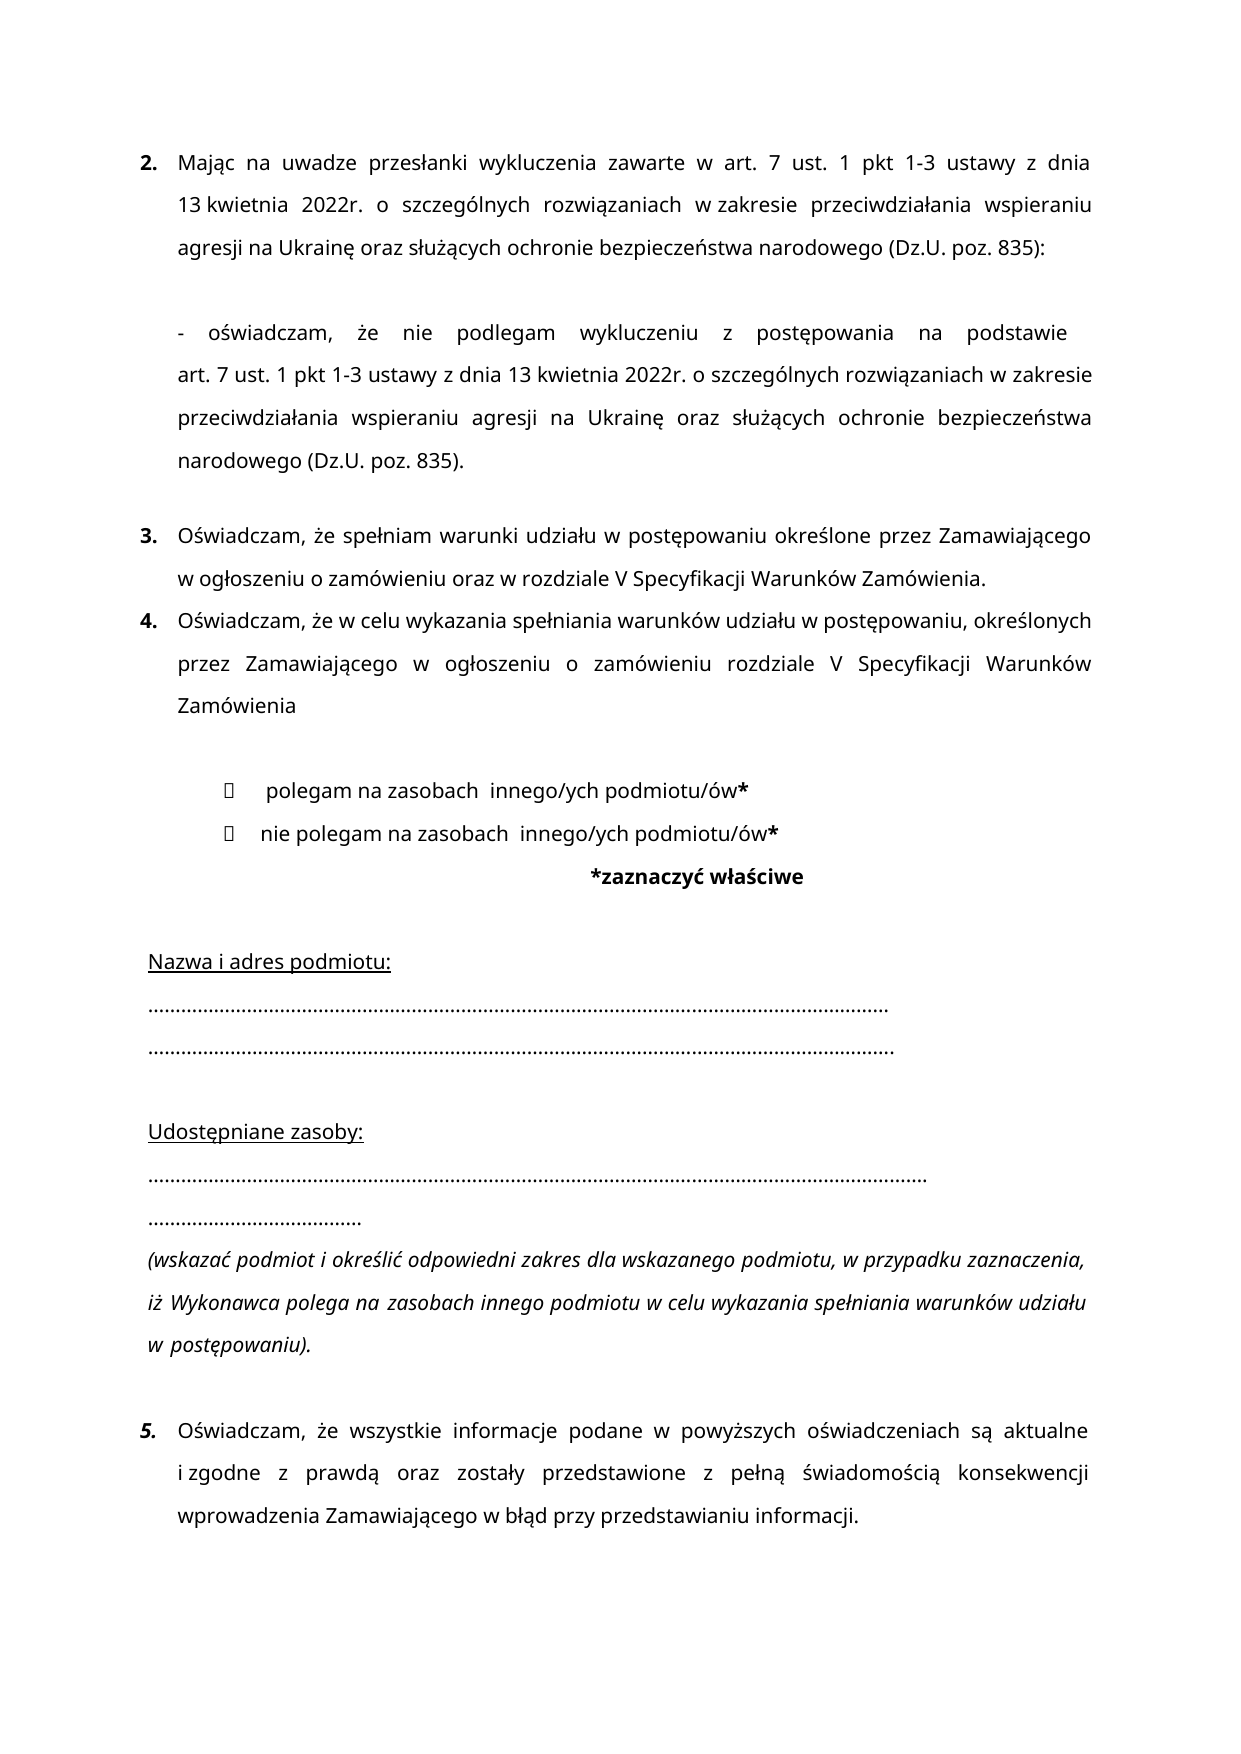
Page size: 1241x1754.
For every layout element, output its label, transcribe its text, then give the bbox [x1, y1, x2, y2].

list Oświadczam, że wszystkie informacje podane w powyższych oświadczeniach są aktualne i zgodne z prawdą oraz zostały przedstawione z pełną świadomością konsekwencji wprowadzenia Zamawiającego w błąd przy przedstawianiu informacji. [140, 1416, 1090, 1529]
text Udostępniane zasoby: [148, 1117, 1090, 1146]
text …………………………………………………………………………………………………………………………….………………………………… [148, 1160, 1090, 1231]
list Mając na uwadze przesłanki wykluczenia zawarte w art. 7 ust. 1 pkt 1-3 ustawy z dnia 13 kwietnia 2022r. o szczególnych rozwiązaniach w zakresie przeciwdziałania wspieraniu agresji na Ukrainę oraz służących ochronie bezpieczeństwa narodowego (Dz.U. poz. 835): [140, 148, 1093, 261]
list *zaznaczyć właściwe [555, 862, 1093, 890]
list polegam na zasobach innego/ych podmiotu/ów* [223, 777, 1093, 805]
text ………………………………………………………………………………………………………………………. [148, 1032, 1090, 1061]
list - oświadczam, że nie podlegam wykluczeniu z postępowania na podstawie art. 7 ust. 1 pkt 1-3 ustawy z dnia 13 kwietnia 2022r. o szczególnych rozwiązaniach w zakresie przeciwdziałania wspieraniu agresji na Ukrainę oraz służących ochronie bezpieczeństwa narodowego (Dz.U. poz. 835). [177, 318, 1093, 474]
text Nazwa i adres podmiotu: [148, 947, 1090, 976]
text (wskazać podmiot i określić odpowiedni zakres dla wskazanego podmiotu, w przypadku zaznaczenia, iż Wykonawca polega na zasobach innego podmiotu w celu wykazania spełniania warunków udziału w postępowaniu). [148, 1245, 1090, 1359]
list Oświadczam, że w celu wykazania spełniania warunków udziału w postępowaniu, określonych przez Zamawiającego w ogłoszeniu o zamówieniu rozdziale V Specyfikacji Warunków Zamówienia [140, 606, 1093, 720]
list Oświadczam, że spełniam warunki udziału w postępowaniu określone przez Zamawiającego w ogłoszeniu o zamówieniu oraz w rozdziale V Specyfikacji Warunków Zamówienia. [140, 521, 1093, 592]
list nie polegam na zasobach innego/ych podmiotu/ów* [223, 819, 1093, 848]
text ……………………………………………………………………………………………………………………… [148, 990, 1090, 1018]
